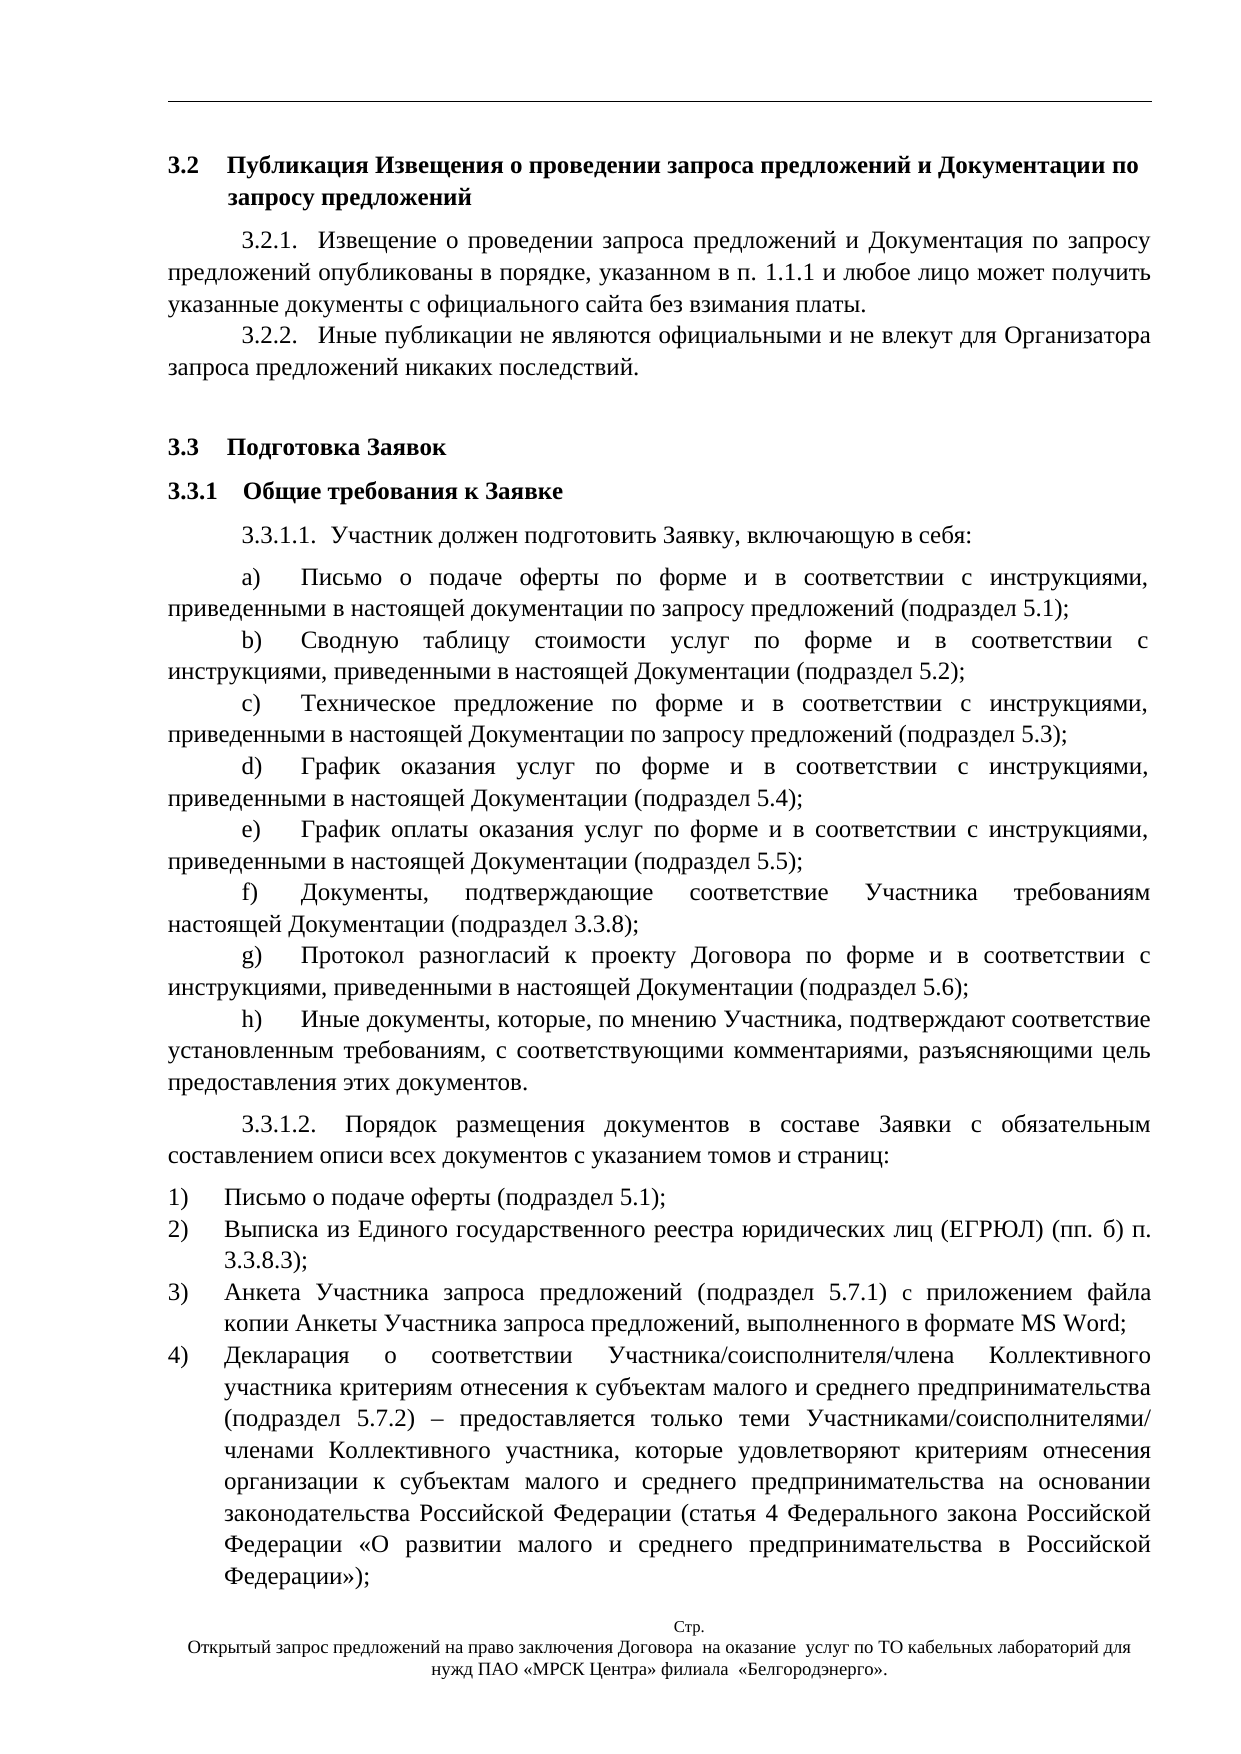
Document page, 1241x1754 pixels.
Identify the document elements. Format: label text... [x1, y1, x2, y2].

list Письмо о подаче оферты по форме и в соответствии с инструкциями, приведенными в настоящей документации по запросу предложений (подраздел 5.1); [168, 562, 1148, 622]
subtitle Подготовка Заявок [168, 432, 1152, 460]
list Выписка из Единого государственного реестра юридических лиц (ЕГРЮЛ) (пп. б) п. 3.3.8.3); [168, 1214, 1152, 1274]
list Порядок размещения документов в составе Заявки с обязательным составлением описи всех документов с указанием томов и страниц: [168, 1109, 1152, 1169]
list Декларация о соответствии Участника/соисполнителя/члена Коллективного участника критериям отнесения к субъектам малого и среднего предпринимательства (подраздел 5.7.2) – предоставляется только теми Участниками/соисполнителями/ членами Коллективного участника, которые удовлетворяют критериям отнесения организации к субъектам малого и среднего предпринимательства на основании законодательства Российской Федерации (статья 4 Федерального закона Российской Федерации «О развитии малого и среднего предпринимательства в Российской Федерации»); [168, 1340, 1152, 1590]
list Иные документы, которые, по мнению Участника, подтверждают соответствие установленным требованиям, с соответствующими комментариями, разъясняющими цель предоставления этих документов. [168, 1004, 1152, 1096]
list Техническое предложение по форме и в соответствии с инструкциями, приведенными в настоящей Документации по запросу предложений (подраздел 5.3); [168, 688, 1148, 748]
list График оплаты оказания услуг по форме и в соответствии с инструкциями, приведенными в настоящей Документации (подраздел 5.5); [168, 814, 1149, 874]
list График оказания услуг по форме и в соответствии с инструкциями, приведенными в настоящей Документации (подраздел 5.4); [168, 751, 1149, 811]
list Протокол разногласий к проекту Договора по форме и в соответствии с инструкциями, приведенными в настоящей Документации (подраздел 5.6); [168, 941, 1151, 1001]
list Анкета Участника запроса предложений (подраздел 5.7.1) с приложением файла копии Анкеты Участника запроса предложений, выполненного в формате MS Word; [168, 1277, 1152, 1337]
list Письмо о подаче оферты (подраздел 5.1); [168, 1182, 1152, 1211]
list Участник должен подготовить Заявку, включающую в себя: [168, 520, 1152, 548]
subtitle Публикация Извещения о проведении запроса предложений и Документации по запросу предложений [168, 150, 1152, 210]
list Иные публикации не являются официальными и не влекут для Организатора запроса предложений никаких последствий. [168, 320, 1152, 381]
list Сводную таблицу стоимости услуг по форме и в соответствии с инструкциями, приведенными в настоящей Документации (подраздел 5.2); [168, 625, 1148, 685]
subtitle Общие требования к Заявке [168, 476, 1152, 504]
